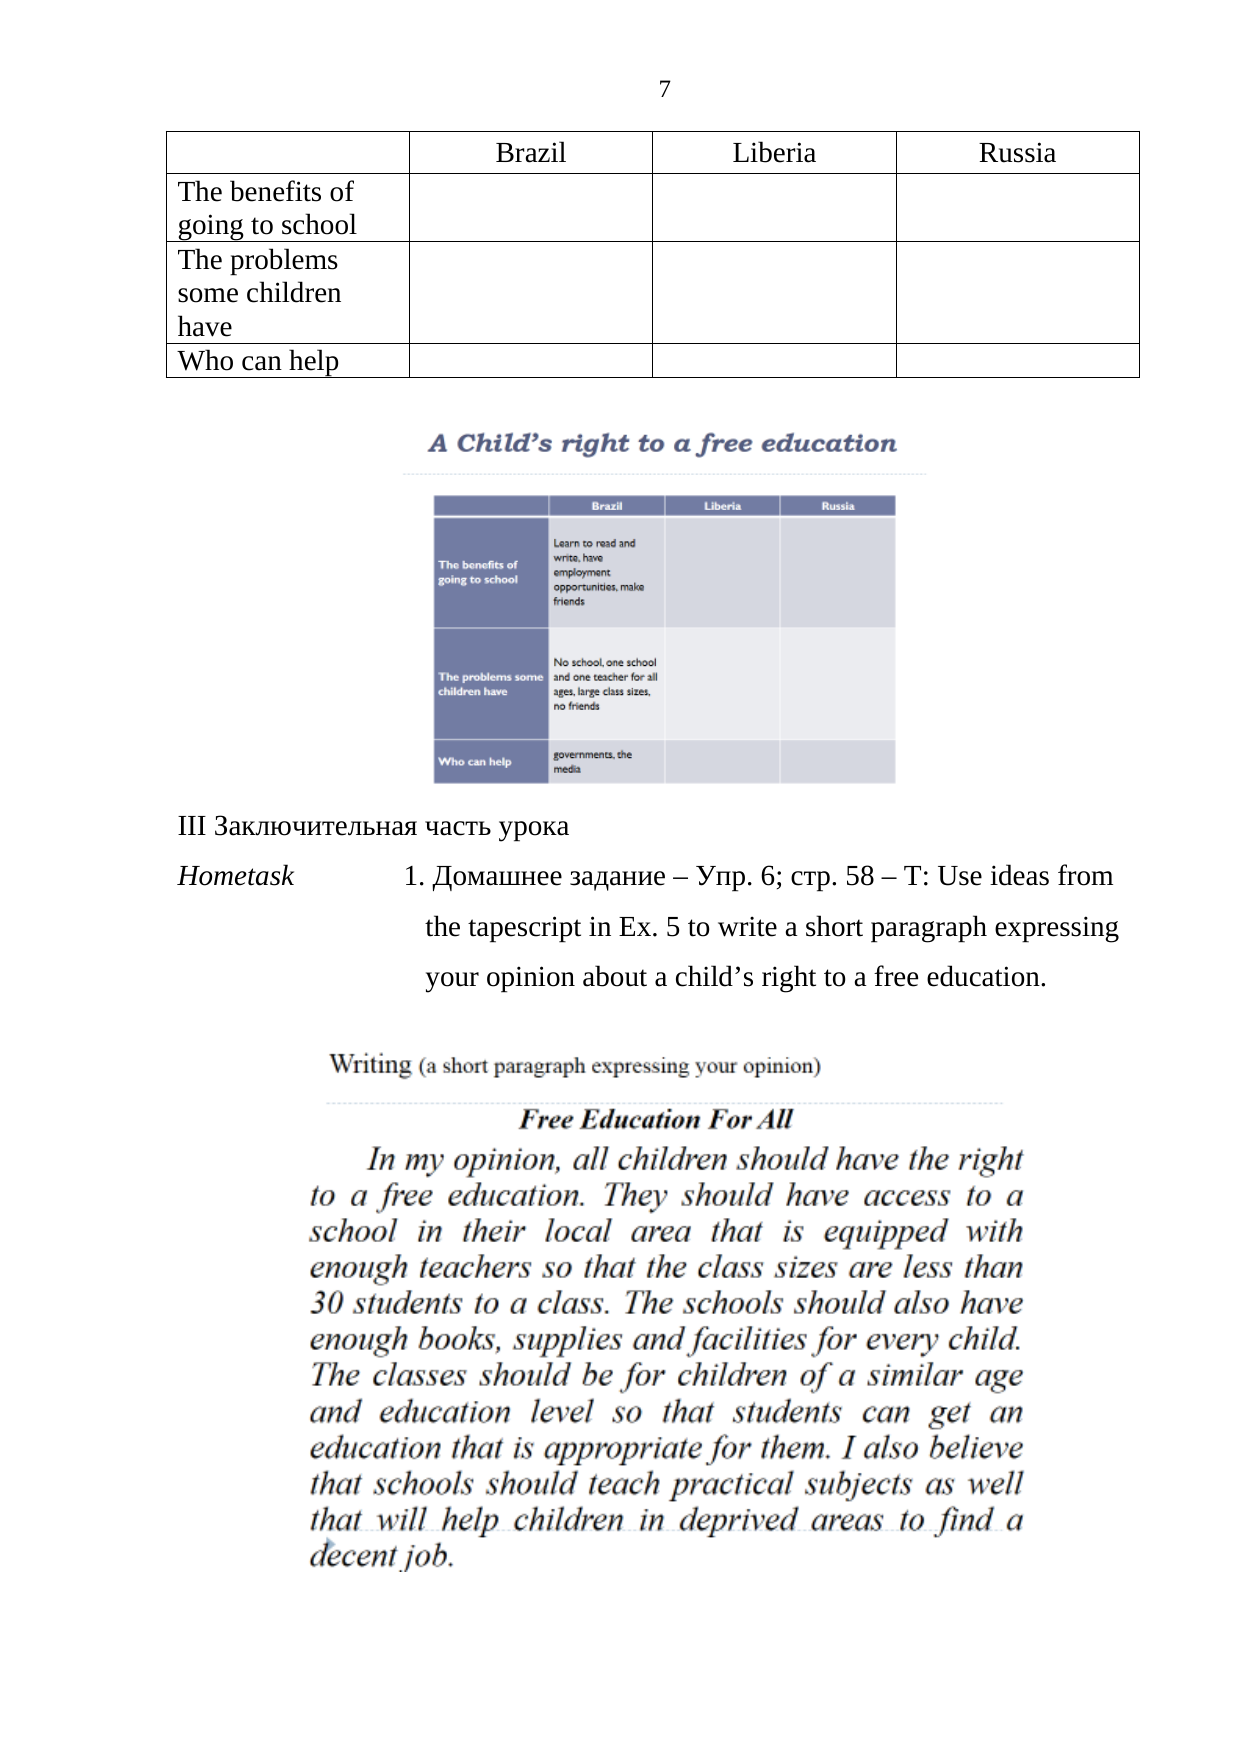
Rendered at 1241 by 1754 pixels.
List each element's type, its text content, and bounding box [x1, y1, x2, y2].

table_cell [897, 174, 1139, 241]
table_header Russia [897, 132, 1139, 173]
table_cell [410, 174, 652, 241]
table_cell [653, 174, 896, 241]
table_cell [653, 242, 896, 342]
text your opinion about a child’s right to a free education. [177, 959, 1152, 992]
table_header [167, 132, 409, 173]
text III Заключительная часть урока [177, 808, 1152, 842]
picture [289, 1009, 1040, 1572]
table_cell Who can help [167, 344, 409, 377]
table_cell [410, 344, 652, 377]
table_header Brazil [410, 132, 652, 173]
table_cell The benefits of going to school [167, 174, 409, 241]
table_cell [653, 344, 896, 377]
text the tapescript in Ex. 5 to write a short paragraph expressing [177, 909, 1152, 942]
table_cell The problems some children have [167, 242, 409, 342]
table_cell [410, 242, 652, 342]
table_cell [897, 242, 1139, 342]
table_cell [897, 344, 1139, 377]
table_header Liberia [653, 132, 896, 173]
picture [375, 428, 954, 794]
text Hometask 1. Домашнее задание – Упр. 6; стр. 58 – T: Use ideas from [177, 858, 1152, 892]
